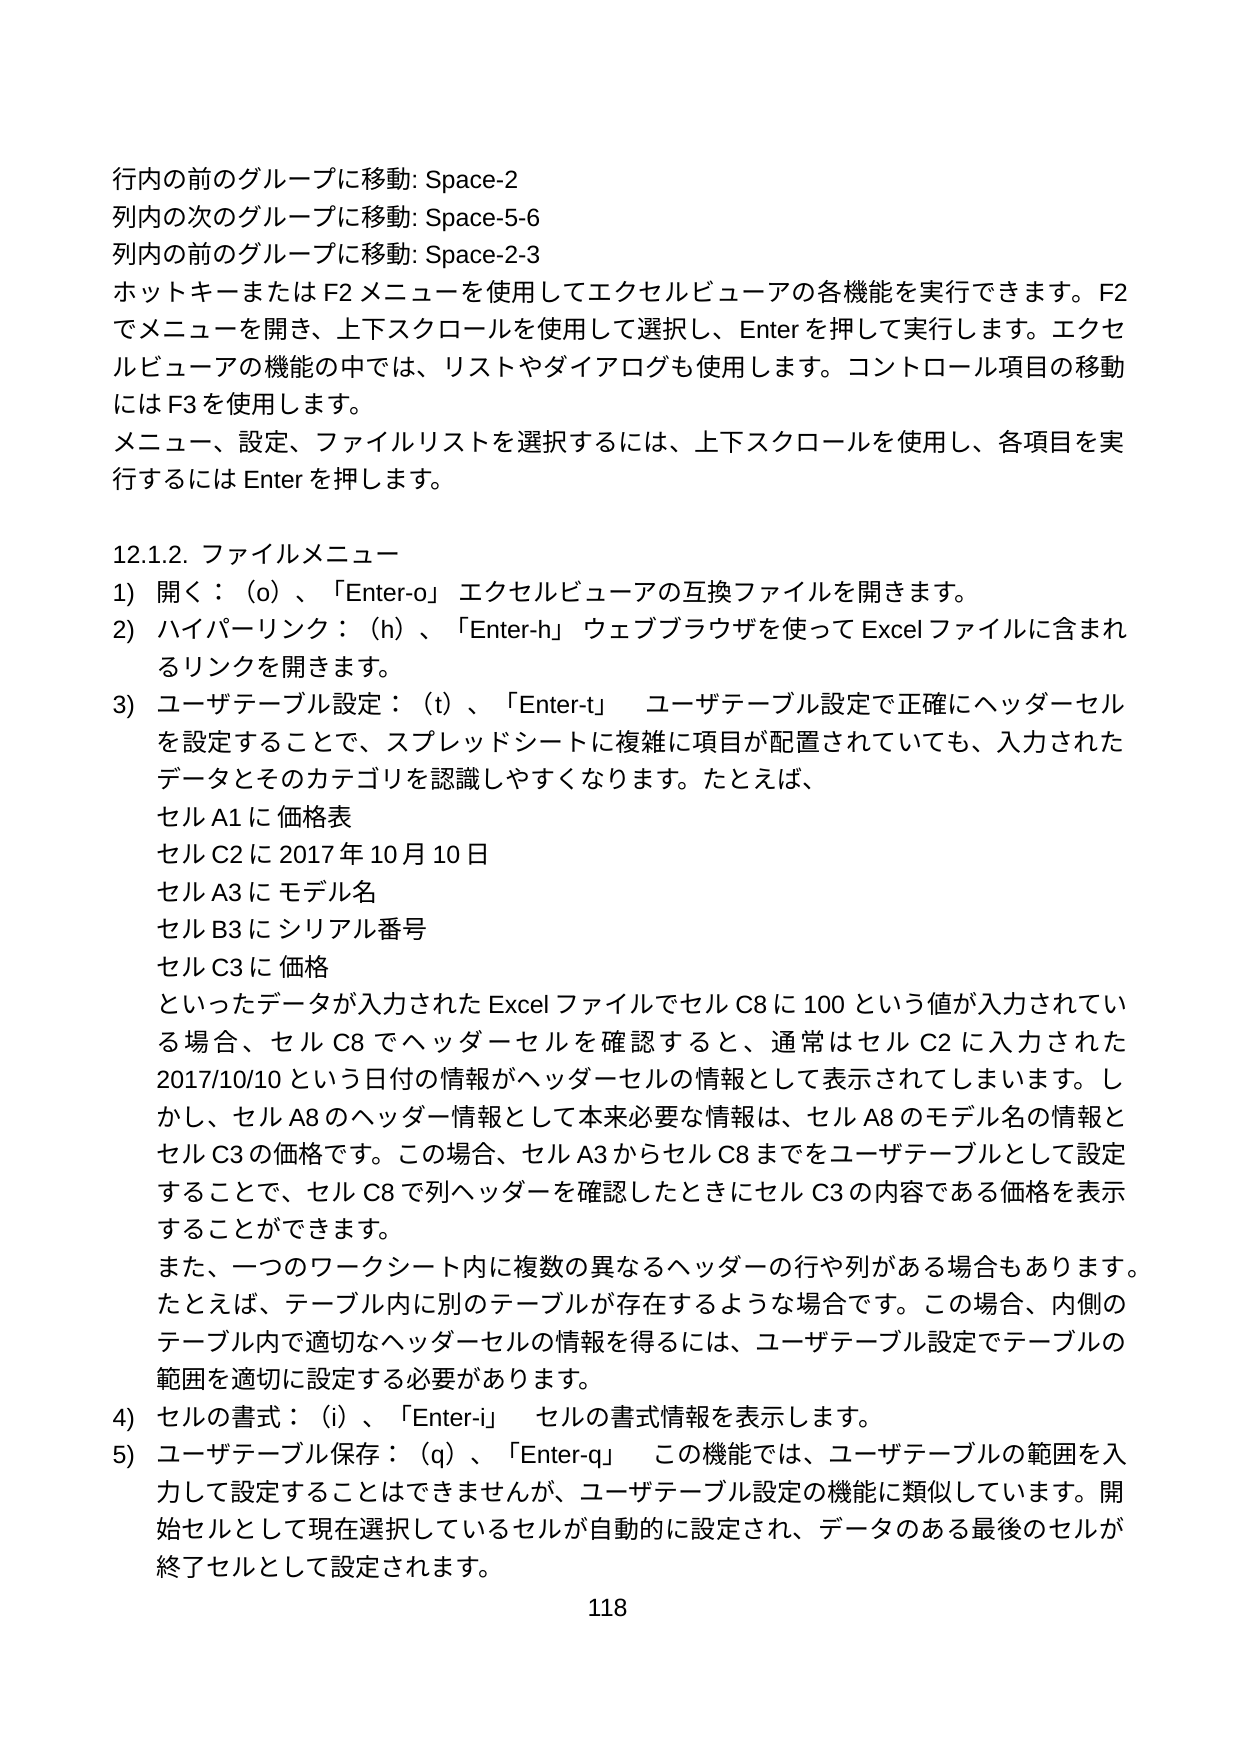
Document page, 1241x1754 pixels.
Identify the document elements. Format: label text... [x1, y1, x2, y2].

list セルC3に 価格 [156, 947, 1128, 984]
text ファイルメニュー [112, 534, 1128, 572]
list ユーザテーブル設定：（t）、「Enter-t」 ユーザテーブル設定で正確にヘッダーセルを設定することで、スプレッドシートに複雑に項目が配置されていても、入力されたデータとそのカテゴリを認識しやすくなります。たとえば、 [112, 684, 1128, 797]
text メニュー、設定、ファイルリストを選択するには、上下スクロールを使用し、各項目を実行するには Enterを押します。 [112, 422, 1128, 497]
text 列内の次のグループに移動: Space-5-6 [112, 197, 1128, 234]
text ホットキーまたはF2メニューを使用してエクセルビューアの各機能を実行できます。F2でメニューを開き、上下スクロールを使用して選択し、Enterを押して実行します。エクセルビューアの機能の中では、リストやダイアログも使用します。コントロール項目の移動にはF3を使用します。 [112, 272, 1128, 422]
list セルの書式：（i）、「Enter-i」 セルの書式情報を表示します。 [112, 1397, 1128, 1434]
list といったデータが入力されたExcelファイルでセルC8に 100 という値が入力されている場合、セルC8でヘッダーセルを確認すると、通常はセルC2に入力された2017/10/10という日付の情報がヘッダーセルの情報として表示されてしまいます。しかし、セルA8のヘッダー情報として本来必要な情報は、セルA8のモデル名の情報とセルC3の価格です。この場合、セルA3からセルC8までをユーザテーブルとして設定することで、セルC8で列ヘッダーを確認したときにセルC3の内容である価格を表示することができます。 [156, 984, 1128, 1247]
list セルB3に シリアル番号 [156, 909, 1128, 947]
list ユーザテーブル保存：（q）、「Enter-q」 この機能では、ユーザテーブルの範囲を入力して設定することはできませんが、ユーザテーブル設定の機能に類似しています。開始セルとして現在選択しているセルが自動的に設定され、データのある最後のセルが終了セルとして設定されます。 [112, 1434, 1128, 1584]
list セルC2に 2017年10月10日 [156, 834, 1128, 872]
text 列内の前のグループに移動: Space-2-3 [112, 234, 1128, 272]
text 行内の前のグループに移動: Space-2 [112, 159, 1128, 197]
list ハイパーリンク：（h）、「Enter-h」 ウェブブラウザを使ってExcelファイルに含まれるリンクを開きます。 [112, 609, 1128, 684]
list また、一つのワークシート内に複数の異なるヘッダーの行や列がある場合もあります。たとえば、テーブル内に別のテーブルが存在するような場合です。この場合、内側のテーブル内で適切なヘッダーセルの情報を得るには、ユーザテーブル設定でテーブルの範囲を適切に設定する必要があります。 [156, 1247, 1128, 1397]
list セルA3に モデル名 [156, 872, 1128, 909]
list セルA1に 価格表 [156, 797, 1128, 834]
list 開く：（o）、「Enter-o」 エクセルビューアの互換ファイルを開きます。 [112, 572, 1128, 609]
